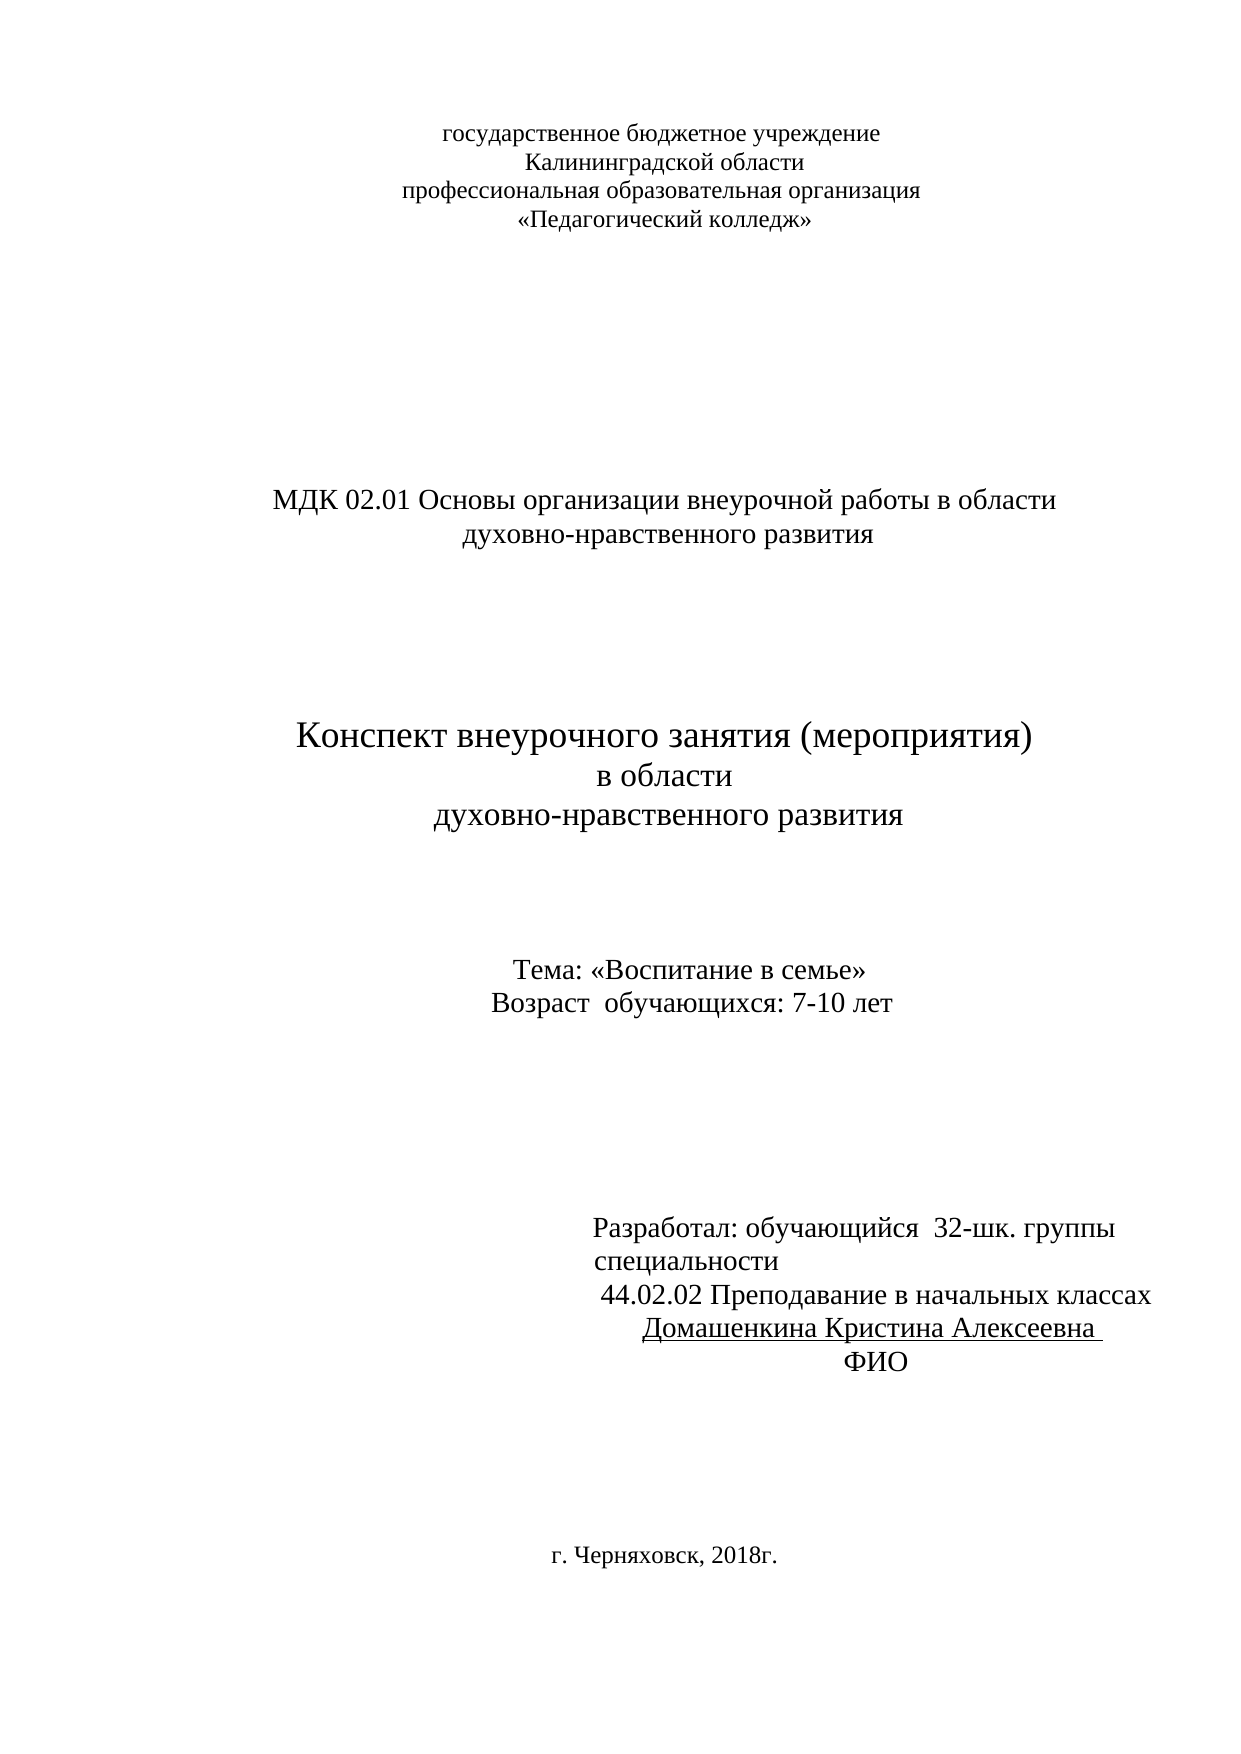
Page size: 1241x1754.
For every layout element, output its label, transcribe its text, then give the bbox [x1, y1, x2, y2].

text Конспект внеурочного занятия (мероприятия) [177, 712, 1152, 755]
text профессиональная образовательная организация «Педагогический колледж» [177, 176, 1152, 233]
text государственное бюджетное учреждение Калининградской области [177, 118, 1152, 176]
text Разработал: обучающийся 32-шк. группы [177, 1210, 1152, 1243]
text ФИО [177, 1344, 1152, 1378]
text Тема: «Воспитание в семье» [177, 952, 1152, 985]
text духовно-нравственного развития [177, 794, 1152, 832]
text Возраст обучающихся: 7-10 лет [177, 985, 1152, 1019]
text духовно-нравственного развития [177, 516, 1152, 549]
text в области [177, 755, 1152, 794]
text специальности [177, 1243, 1152, 1277]
text Домашенкина Кристина Алексеевна [177, 1311, 1152, 1344]
text 44.02.02 Преподавание в начальных классах [177, 1277, 1152, 1311]
text МДК 02.01 Основы организации внеурочной работы в области [177, 482, 1152, 516]
text г. Черняховск, 2018г. [177, 1541, 1152, 1569]
